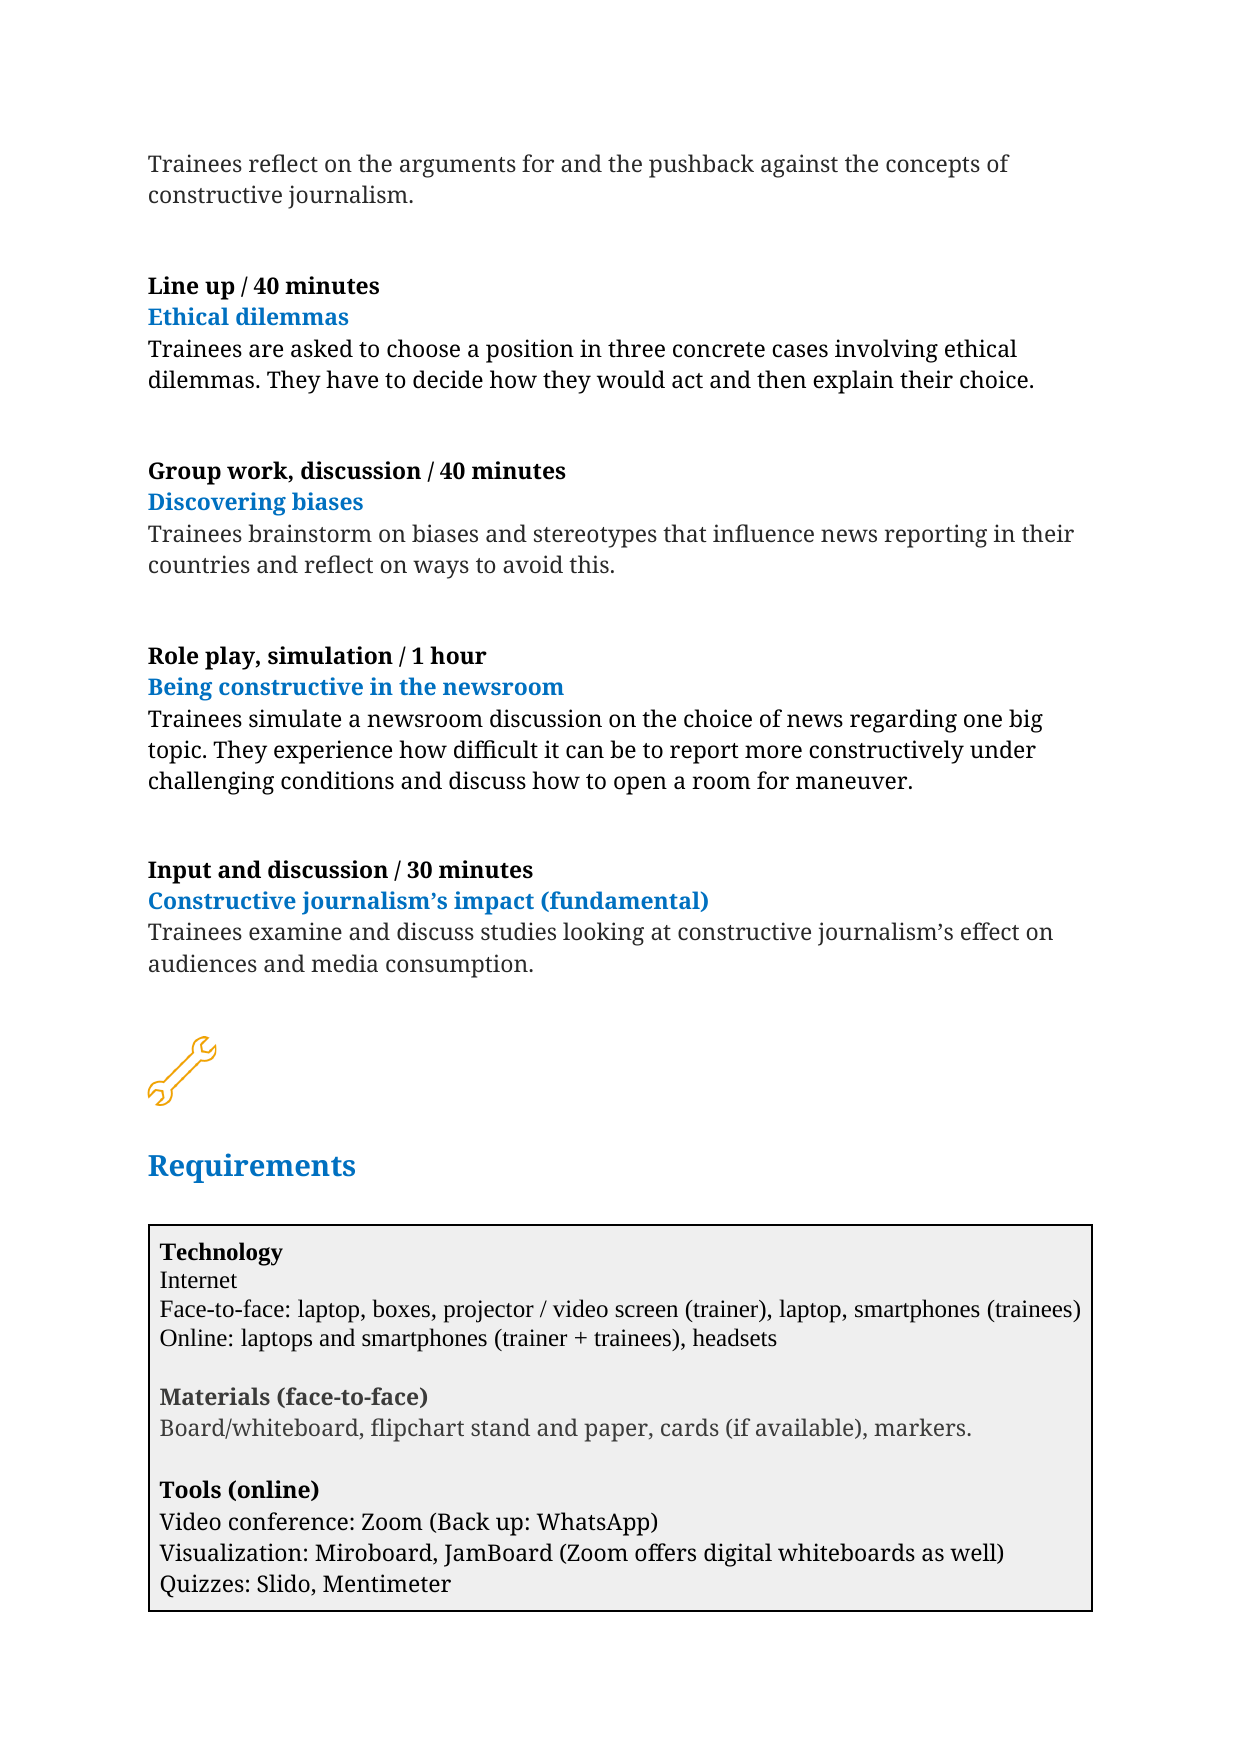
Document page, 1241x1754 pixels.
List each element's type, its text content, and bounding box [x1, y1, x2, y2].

text Line up / 40 minutes [148, 270, 1093, 301]
text Trainees simulate a newsroom discussion on the choice of news regarding one big topic. They experience how difficult it can be to report more constructively under challenging conditions and discuss how to open a room for maneuver. [148, 703, 1093, 796]
picture [147, 1036, 217, 1106]
text Constructive journalism’s impact (fundamental) [148, 885, 1093, 916]
text Trainees brainstorm on biases and stereotypes that influence news reporting in their countries and reflect on ways to avoid this. [148, 518, 1093, 580]
text Trainees are asked to choose a position in three concrete cases involving ethical dilemmas. They have to decide how they would act and then explain their choice. [148, 333, 1093, 395]
text Trainees reflect on the arguments for and the pushback against the concepts of constructive journalism. [148, 148, 1093, 210]
text Discovering biases [148, 486, 1093, 518]
text Input and discussion / 30 minutes [148, 854, 1093, 885]
text Requirements [148, 1145, 1093, 1184]
text Trainees examine and discuss studies looking at constructive journalism’s effect on audiences and media consumption. [148, 916, 1093, 979]
text Ethical dilemmas [148, 301, 1093, 333]
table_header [150, 1226, 1091, 1610]
text Group work, discussion / 40 minutes [148, 455, 1093, 486]
text Being constructive in the newsroom [148, 671, 1093, 703]
text Role play, simulation / 1 hour [148, 640, 1093, 671]
